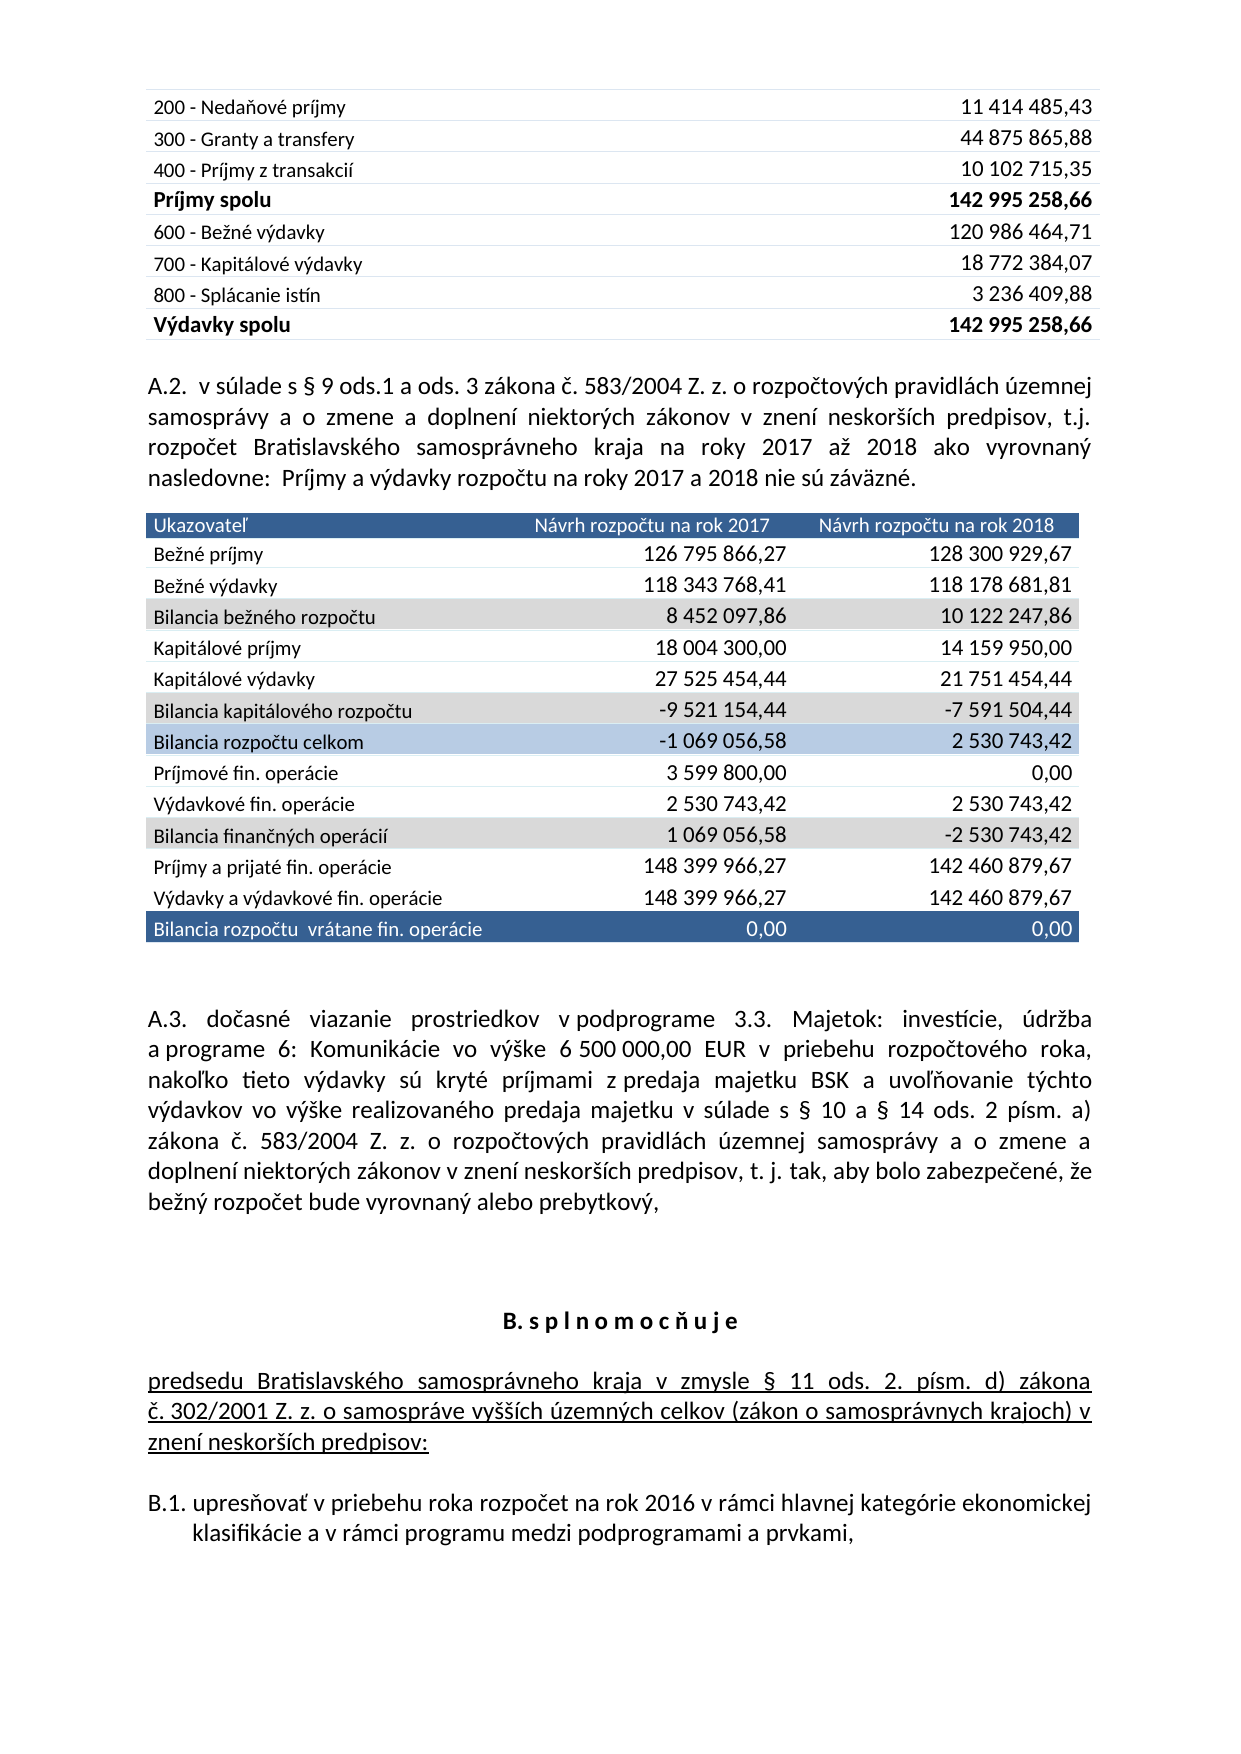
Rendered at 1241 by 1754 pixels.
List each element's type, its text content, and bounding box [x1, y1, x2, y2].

table_cell 10 102 715,35 [668, 152, 1099, 182]
table_cell 148 399 966,27 [511, 849, 794, 879]
table_cell 21 751 454,44 [794, 662, 1079, 692]
table_cell Bilancia rozpočtu vrátane fin. operácie [146, 911, 511, 942]
text B.1. upresňovať v priebehu roka rozpočet na rok 2016 v rámci hlavnej kategórie ekonomickej klasifikácie a v rámci programu medzi podprogramami a prvkami, [148, 1487, 1093, 1548]
text B. s p l n o m o c ň u j e [148, 1305, 1093, 1336]
table_cell 0,00 [794, 756, 1079, 786]
table_cell Bilancia kapitálového rozpočtu [146, 693, 511, 723]
table_cell 18 772 384,07 [668, 246, 1099, 276]
table_cell 1 069 056,58 [511, 818, 794, 848]
table_cell 44 875 865,88 [668, 121, 1099, 151]
table_cell 148 399 966,27 [511, 880, 794, 911]
text A.2. v súlade s § 9 ods.1 a ods. 3 zákona č. 583/2004 Z. z. o rozpočtových pravidlách územnej [148, 370, 1093, 401]
table_cell 14 159 950,00 [794, 631, 1079, 661]
table_cell Výdavky a výdavkové fin. operácie [146, 880, 511, 911]
table_cell 118 343 768,41 [511, 568, 794, 598]
table_cell 128 300 929,67 [794, 539, 1079, 567]
table_cell 2 530 743,42 [511, 787, 794, 817]
table_cell 800 - Splácanie istín [146, 277, 668, 307]
table_cell 142 460 879,67 [794, 880, 1079, 911]
table_header Návrh rozpočtu na rok 2018 [794, 513, 1079, 538]
table_cell 8 452 097,86 [511, 599, 794, 629]
table_cell Bežné príjmy [146, 539, 511, 567]
table_cell 142 995 258,66 [668, 184, 1099, 214]
table_cell Príjmové fin. operácie [146, 756, 511, 786]
table_header Návrh rozpočtu na rok 2017 [511, 513, 794, 538]
table_cell Príjmy spolu [146, 184, 668, 214]
table_cell -9 521 154,44 [511, 693, 794, 723]
table_cell Bilancia bežného rozpočtu [146, 599, 511, 629]
table_cell 700 - Kapitálové výdavky [146, 246, 668, 276]
table_cell 120 986 464,71 [668, 215, 1099, 245]
table_cell Kapitálové výdavky [146, 662, 511, 692]
table_cell 10 122 247,86 [794, 599, 1079, 629]
table_cell 27 525 454,44 [511, 662, 794, 692]
table_cell Príjmy a prijaté fin. operácie [146, 849, 511, 879]
table_cell Bilancia finančných operácií [146, 818, 511, 848]
table_cell 118 178 681,81 [794, 568, 1079, 598]
table_cell 600 - Bežné výdavky [146, 215, 668, 245]
text samosprávy a o zmene a doplnení niektorých zákonov v znení neskorších predpisov, t.j. rozpočet Bratislavského samosprávneho kraja na roky 2017 až 2018 ako vyrovnaný nasledovne: Príjmy a výdavky rozpočtu na roky 2017 a 2018 nie sú záväzné. [148, 401, 1093, 492]
table_cell Bežné výdavky [146, 568, 511, 598]
table_cell Výdavky spolu [146, 309, 668, 339]
table_header Ukazovateľ [146, 513, 511, 538]
table_cell Výdavkové fin. operácie [146, 787, 511, 817]
table_cell 142 460 879,67 [794, 849, 1079, 879]
table_cell 18 004 300,00 [511, 631, 794, 661]
table_cell Bilancia rozpočtu celkom [146, 724, 511, 754]
text predsedu Bratislavského samosprávneho kraja v zmysle § 11 ods. 2. písm. d) zákona č. 302/2001 Z. z. o samospráve vyšších územných celkov (zákon o samosprávnych krajoch) v znení neskorších predpisov: [148, 1365, 1093, 1457]
table_cell 200 - Nedaňové príjmy [146, 90, 668, 120]
table_cell 3 599 800,00 [511, 756, 794, 786]
table_cell 300 - Granty a transfery [146, 121, 668, 151]
table_cell 0,00 [511, 911, 794, 942]
table_cell Kapitálové príjmy [146, 631, 511, 661]
table_cell 0,00 [794, 911, 1079, 942]
table_cell 126 795 866,27 [511, 539, 794, 567]
table_cell 3 236 409,88 [668, 277, 1099, 307]
table_cell 11 414 485,43 [668, 90, 1099, 120]
table_cell -1 069 056,58 [511, 724, 794, 754]
table_cell 142 995 258,66 [668, 309, 1099, 339]
text A.3. dočasné viazanie prostriedkov v podprograme 3.3. Majetok: investície, údržba a programe 6: Komunikácie vo výške 6 500 000,00 EUR v priebehu rozpočtového roka, nakoľko tieto výdavky sú kryté príjmami z predaja majetku BSK a uvoľňovanie týchto výdavkov vo výške realizovaného predaja majetku v súlade s § 10 a § 14 ods. 2 písm. a) zákona č. 583/2004 Z. z. o rozpočtových pravidlách územnej samosprávy a o zmene a doplnení niektorých zákonov v znení neskorších predpisov, t. j. tak, aby bolo zabezpečené, že bežný rozpočet bude vyrovnaný alebo prebytkový, [148, 1003, 1093, 1216]
table_cell -7 591 504,44 [794, 693, 1079, 723]
table_cell 2 530 743,42 [794, 787, 1079, 817]
table_cell -2 530 743,42 [794, 818, 1079, 848]
table_cell 400 - Príjmy z transakcií [146, 152, 668, 182]
table_cell 2 530 743,42 [794, 724, 1079, 754]
